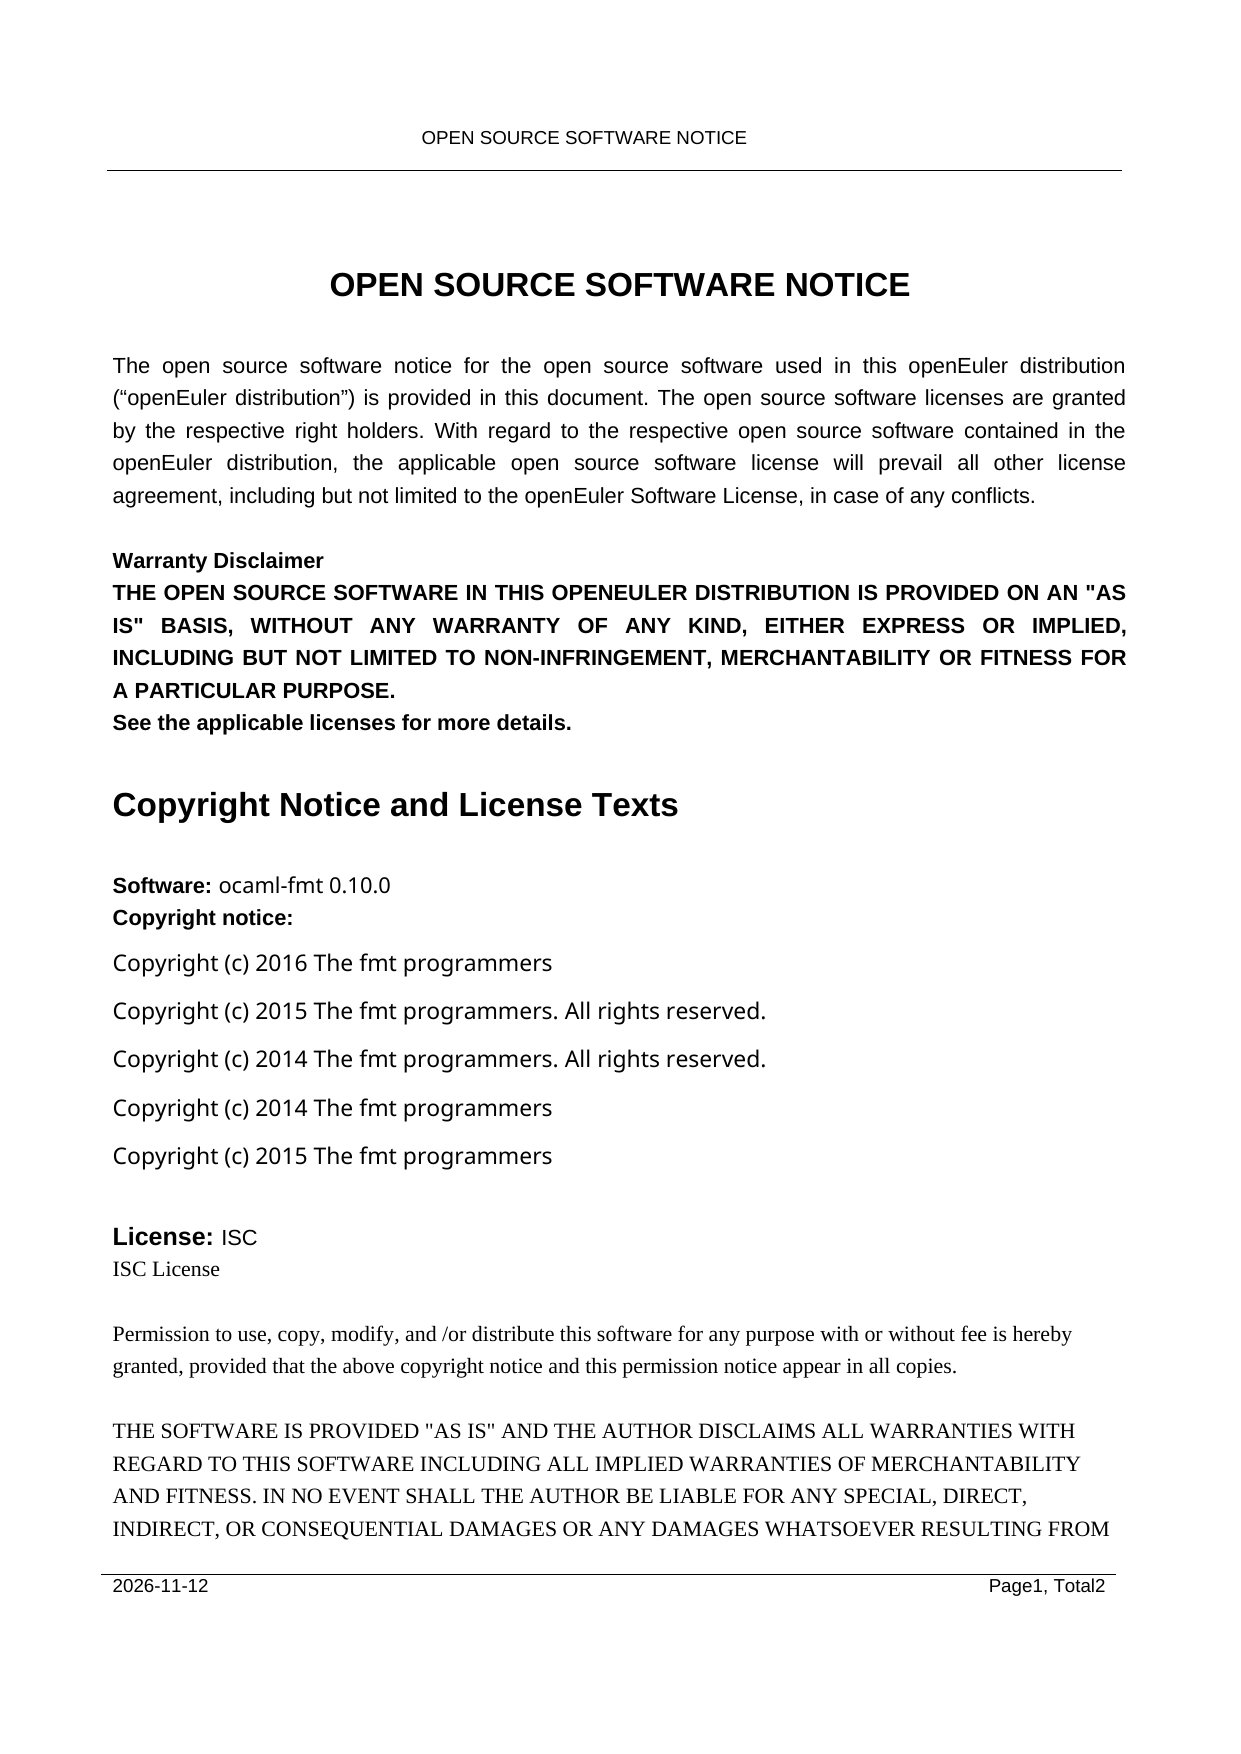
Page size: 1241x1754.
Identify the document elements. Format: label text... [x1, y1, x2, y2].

text Copyright (c) 2014 The fmt programmers. All rights reserved. [112, 1043, 1128, 1075]
title Software: ocaml-fmt 0.10.0 [112, 869, 1128, 901]
text THE OPEN SOURCE SOFTWARE IN THIS OPENEULER DISTRIBUTION IS PROVIDED ON AN "AS IS" BASIS, WITHOUT ANY WARRANTY OF ANY KIND, EITHER EXPRESS OR IMPLIED, INCLUDING BUT NOT LIMITED TO NON-INFRINGEMENT, MERCHANTABILITY OR FITNESS FOR A PARTICULAR PURPOSE. See the applicable licenses for more details. [112, 576, 1128, 739]
text Copyright (c) 2015 The fmt programmers. All rights reserved. [112, 995, 1128, 1027]
text Copyright (c) 2016 The fmt programmers [112, 947, 1128, 979]
text Copyright notice: [112, 901, 1128, 934]
text The open source software notice for the open source software used in this openEuler distribution (“openEuler distribution”) is provided in this document. The open source software licenses are granted by the respective right holders. With regard to the respective open source software contained in the openEuler distribution, the applicable open source software license will prevail all other license agreement, including but not limited to the openEuler Software License, in case of any conflicts. [112, 349, 1128, 511]
text Copyright Notice and License Texts [112, 771, 1128, 836]
text OPEN SOURCE SOFTWARE NOTICE [112, 251, 1128, 316]
text Warranty Disclaimer [112, 544, 1128, 576]
text Copyright (c) 2014 The fmt programmers [112, 1091, 1128, 1123]
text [112, 1252, 1128, 1545]
text License: ISC [112, 1220, 1128, 1252]
text Copyright (c) 2015 The fmt programmers [112, 1139, 1128, 1172]
